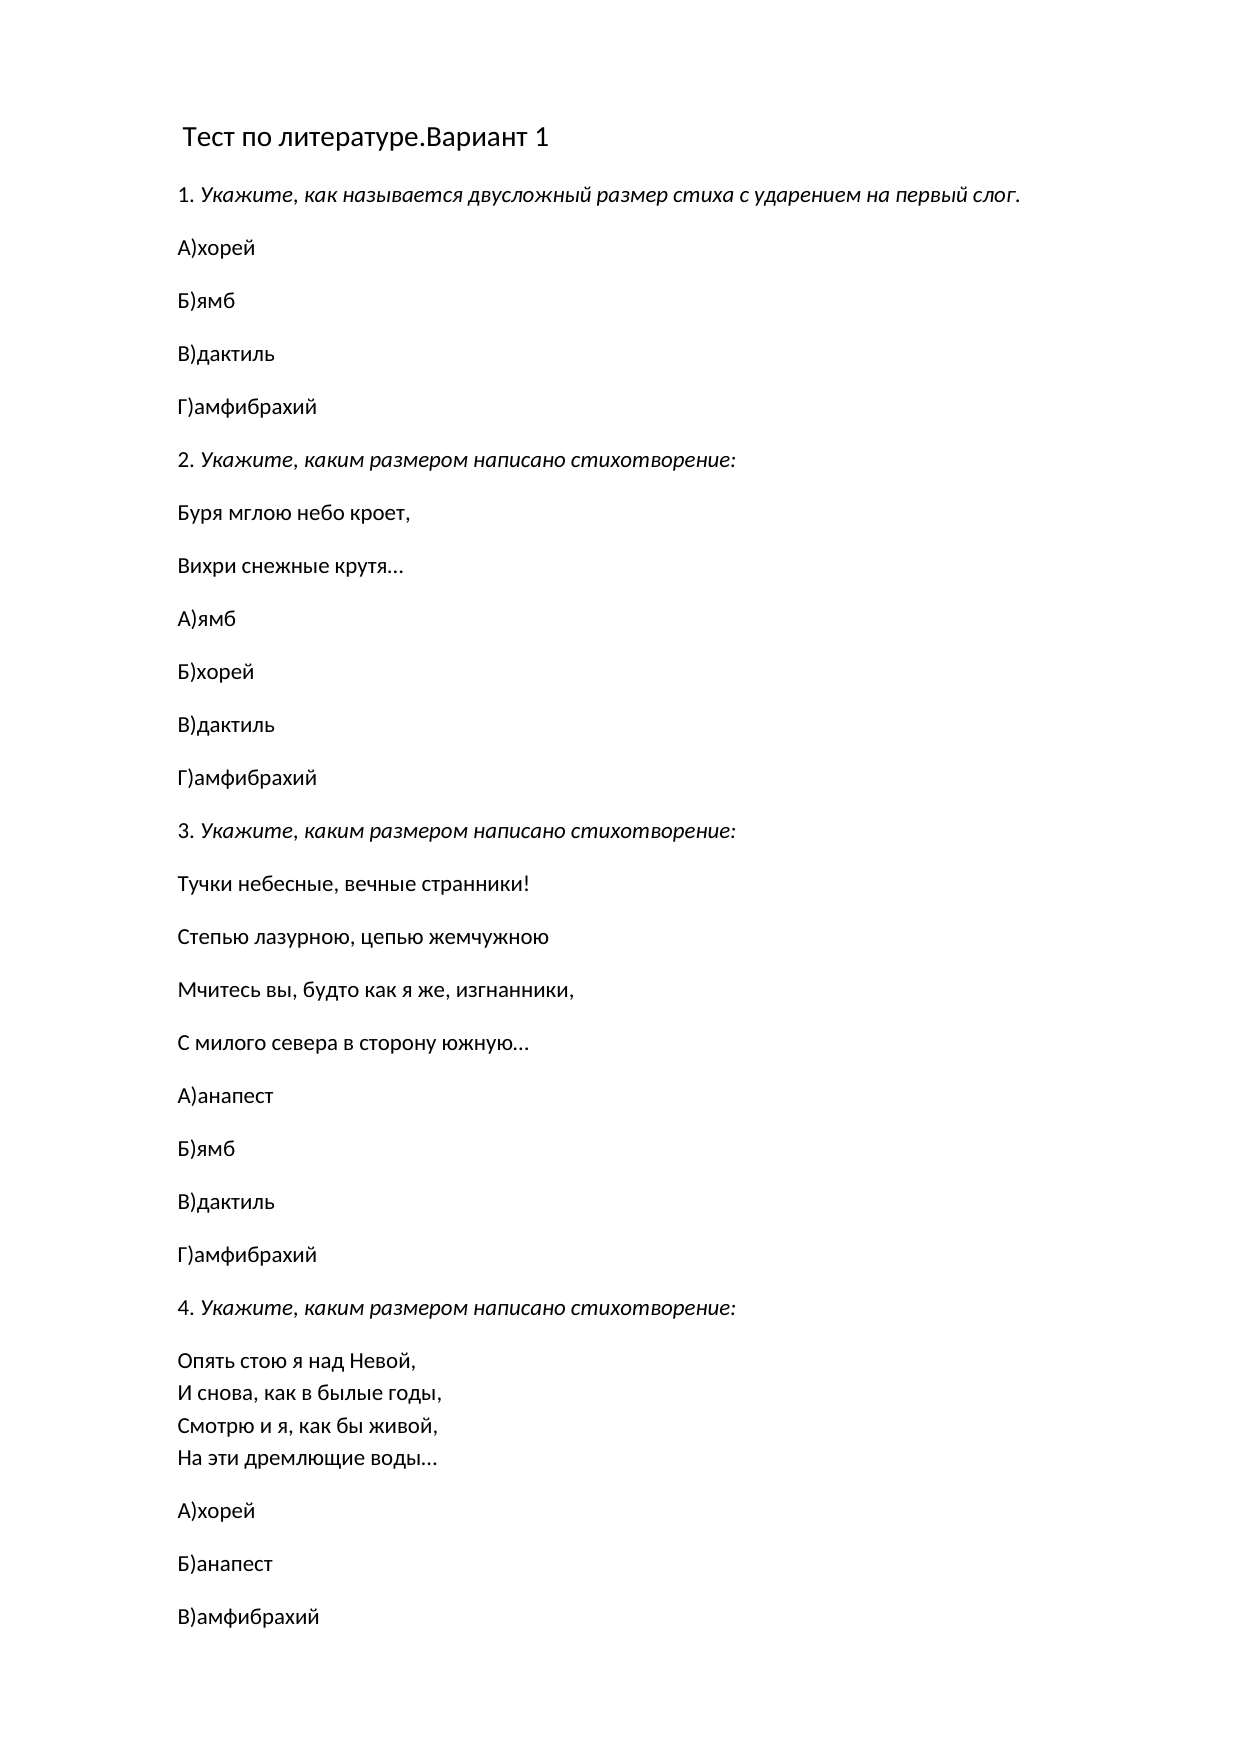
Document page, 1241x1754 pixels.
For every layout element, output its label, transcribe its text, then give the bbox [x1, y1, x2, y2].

text Вихри снежные крутя… [177, 551, 1152, 579]
text Б)анапест [177, 1549, 1152, 1577]
text 4. Укажите, каким размером написано стихотворение: [177, 1293, 1152, 1321]
text Г)амфибрахий [177, 392, 1152, 420]
text В)дактиль [177, 339, 1152, 367]
text Тучки небесные, вечные странники! [177, 869, 1152, 897]
text Тест по литературе.Вариант 1 [177, 118, 1152, 154]
text Б)ямб [177, 1134, 1152, 1162]
text Б)ямб [177, 286, 1152, 314]
text 3. Укажите, каким размером написано стихотворение: [177, 816, 1152, 844]
text Б)хорей [177, 657, 1152, 685]
text А)анапест [177, 1081, 1152, 1109]
text А)хорей [177, 233, 1152, 261]
text С милого севера в сторону южную… [177, 1028, 1152, 1056]
text Буря мглою небо кроет, [177, 498, 1152, 526]
text В)дактиль [177, 1187, 1152, 1215]
text Г)амфибрахий [177, 763, 1152, 791]
text Опять стою я над Невой, И снова, как в былые годы, Смотрю и я, как бы живой, На эти дремлющие воды… [177, 1346, 1152, 1471]
text В)дактиль [177, 710, 1152, 738]
text Мчитесь вы, будто как я же, изгнанники, [177, 975, 1152, 1003]
text А)хорей [177, 1496, 1152, 1524]
text 1. Укажите, как называется двусложный размер стиха с ударением на первый слог. [177, 180, 1152, 208]
text 2. Укажите, каким размером написано стихотворение: [177, 445, 1152, 473]
text А)ямб [177, 604, 1152, 632]
text В)амфибрахий [177, 1602, 1152, 1630]
text Степью лазурною, цепью жемчужною [177, 922, 1152, 950]
text Г)амфибрахий [177, 1240, 1152, 1268]
